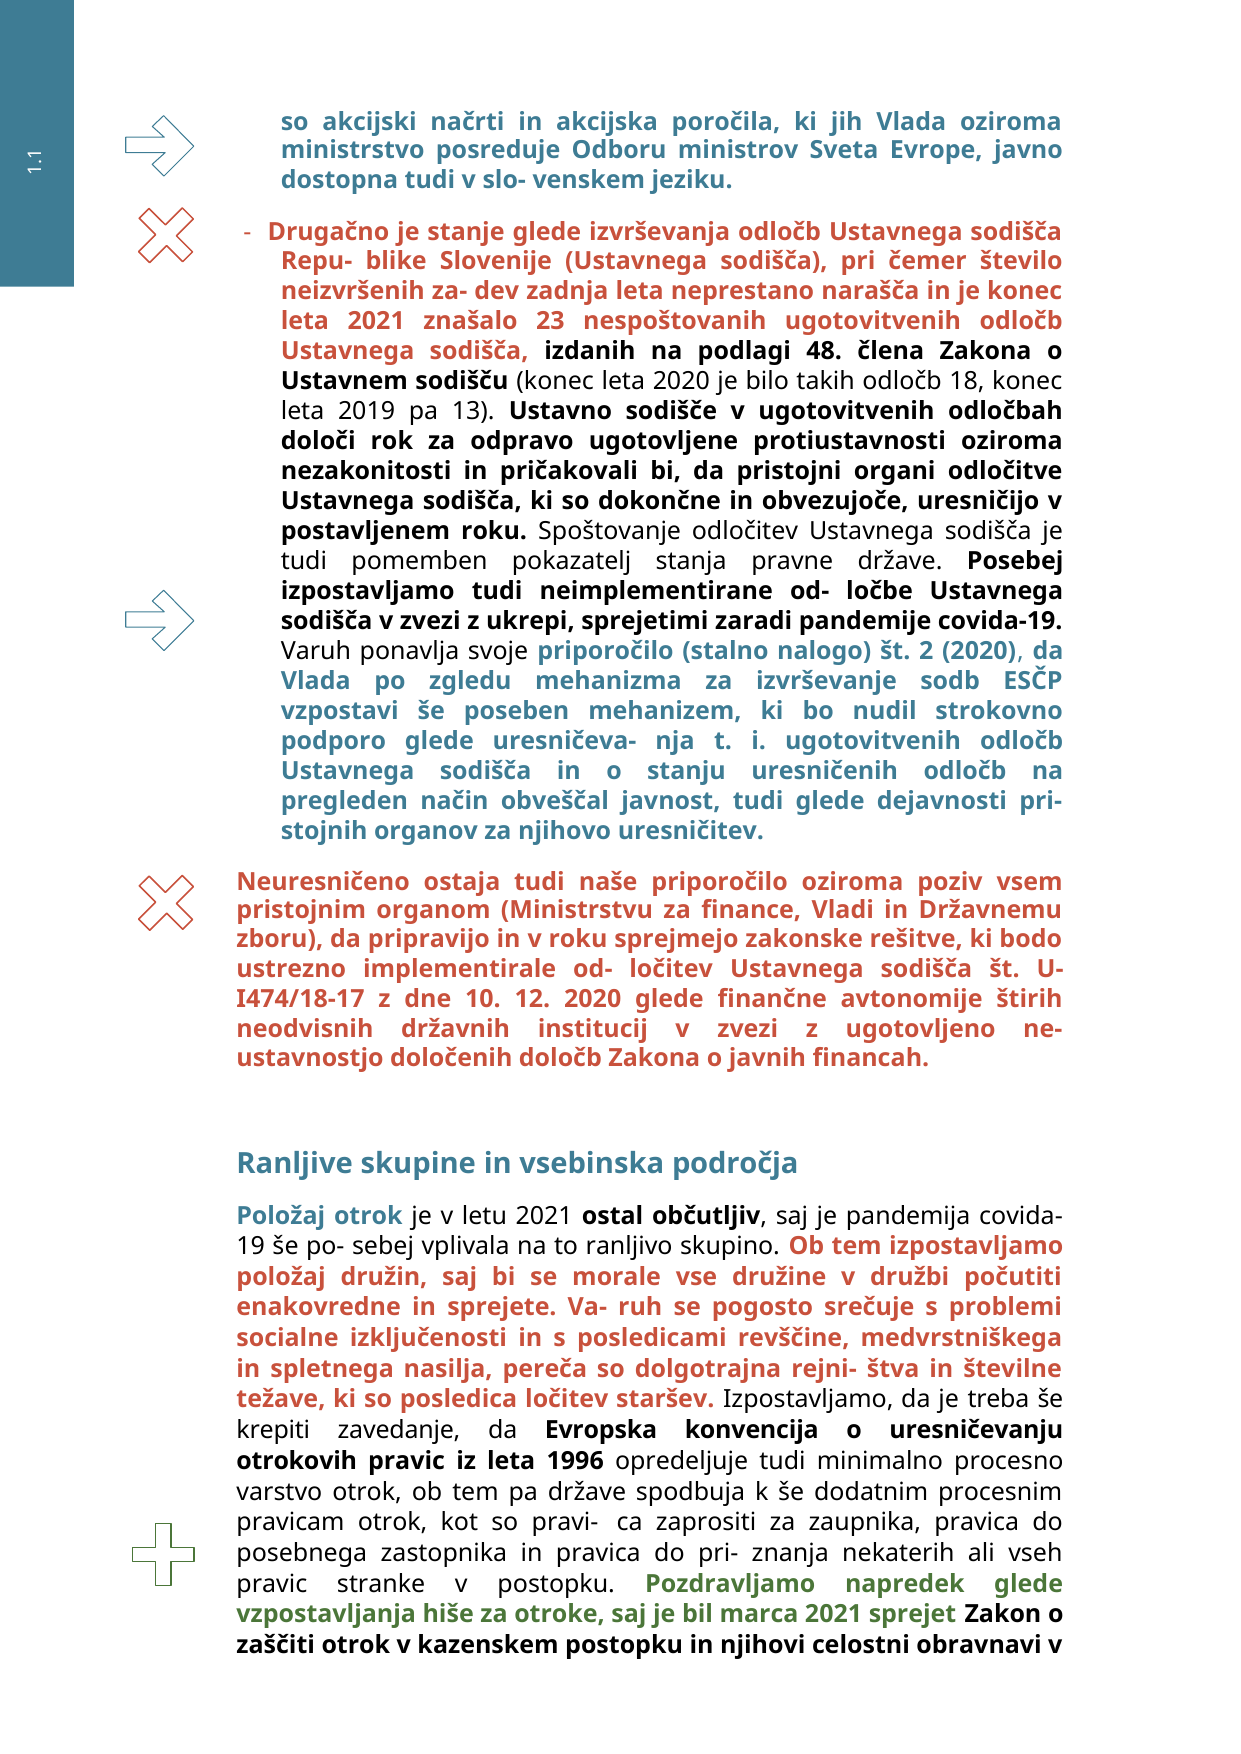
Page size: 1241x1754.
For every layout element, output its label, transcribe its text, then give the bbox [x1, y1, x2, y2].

subtitle Ranljive skupine in vsebinska področja [236, 1142, 1240, 1182]
text Neuresničeno ostaja tudi naše priporočilo oziroma poziv vsem pristojnim organom (Ministrstvu za finance, Vladi in Državnemu zboru), da pripravijo in v roku sprejmejo zakonske rešitve, ki bodo ustrezno implementirale od- ločitev Ustavnega sodišča št. U-I474/18-17 z dne 10. 12. 2020 glede finančne avtonomije štirih neodvisnih državnih institucij v zvezi z ugotovljeno ne- ustavnostjo določenih določb Zakona o javnih financah. [236, 866, 1063, 1074]
text - Drugačno je stanje glede izvrševanja odločb Ustavnega sodišča Repu- blike Slovenije (Ustavnega sodišča), pri čemer število neizvršenih za- dev zadnja leta neprestano narašča in je konec leta 2021 znašalo 23 nespoštovanih ugotovitvenih odločb Ustavnega sodišča, izdanih na podlagi 48. člena Zakona o Ustavnem sodišču (konec leta 2020 je bilo takih odločb 18, konec leta 2019 pa 13). Ustavno sodišče v ugotovitvenih odločbah določi rok za odpravo ugotovljene protiustavnosti oziroma nezakonitosti in pričakovali bi, da pristojni organi odločitve Ustavnega sodišča, ki so dokončne in obvezujoče, uresničijo v postavljenem roku. Spoštovanje odločitev Ustavnega sodišča je tudi pomemben pokazatelj stanja pravne države. Posebej izpostavljamo tudi neimplementirane od- ločbe Ustavnega sodišča v zvezi z ukrepi, sprejetimi zaradi pandemije covida-19. Varuh ponavlja svoje priporočilo (stalno nalogo) št. 2 (2020), da Vlada po zgledu mehanizma za izvrševanje sodb ESČP vzpostavi še poseben mehanizem, ki bo nudil strokovno podporo glede uresničeva- nja t. i. ugotovitvenih odločb Ustavnega sodišča in o stanju uresničenih odločb na pregleden način obveščal javnost, tudi glede dejavnosti pri- stojnih organov za njihovo uresničitev. [243, 216, 1063, 846]
text so akcijski načrti in akcijska poročila, ki jih Vlada oziroma ministrstvo posreduje Odboru ministrov Sveta Evrope, javno dostopna tudi v slo- venskem jeziku. [281, 107, 1063, 196]
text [236, 1200, 1063, 1661]
